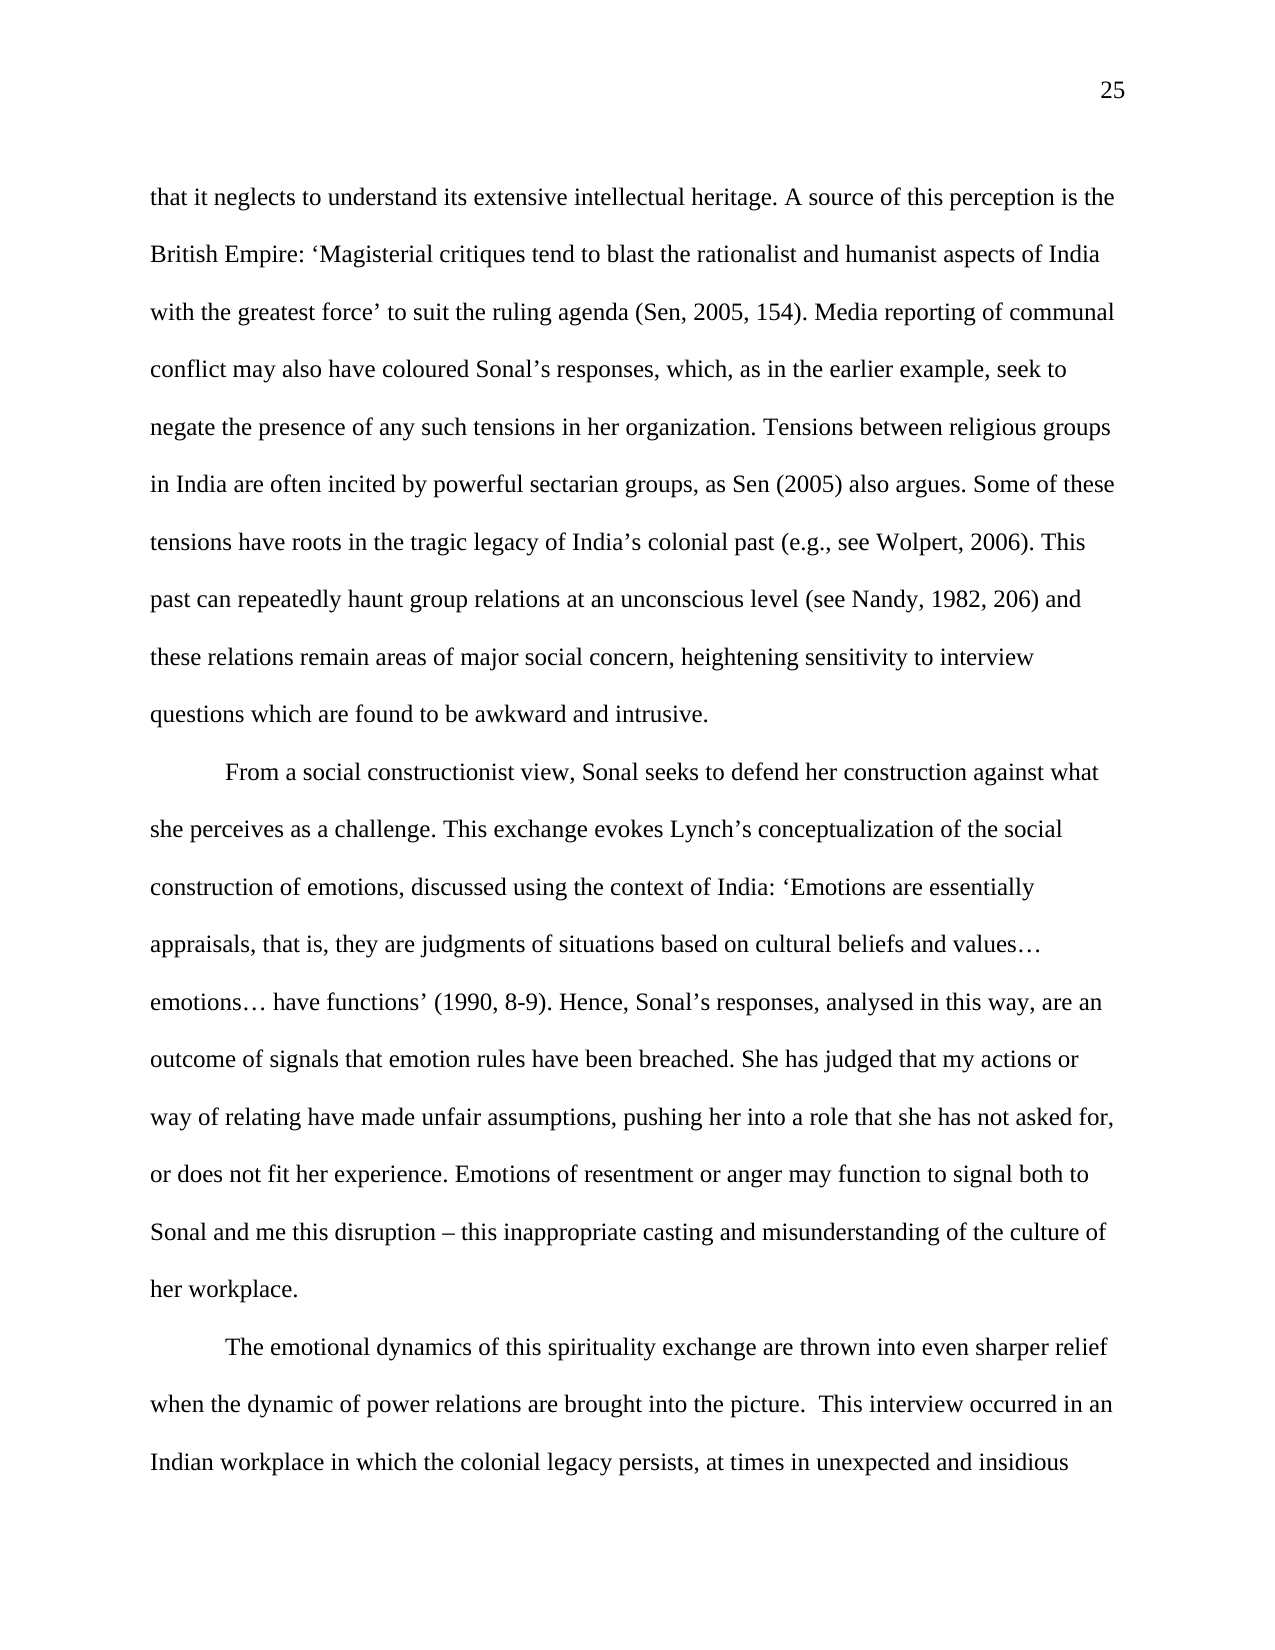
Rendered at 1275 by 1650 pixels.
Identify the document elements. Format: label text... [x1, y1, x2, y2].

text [150, 1332, 1125, 1475]
text From a social constructionist view, Sonal seeks to defend her construction against what she perceives as a challenge. This exchange evokes Lynch’s conceptualization of the social construction of emotions, discussed using the context of India: ‘Emotions are essentially appraisals, that is, they are judgments of situations based on cultural beliefs and values… emotions… have functions’ (1990, 8-9). Hence, Sonal’s responses, analysed in this way, are an outcome of signals that emotion rules have been breached. She has judged that my actions or way of relating have made unfair assumptions, pushing her into a role that she has not asked for, or does not fit her experience. Emotions of resentment or anger may function to signal both to Sonal and me this disruption – this inappropriate casting and misunderstanding of the culture of her workplace. [150, 757, 1125, 1303]
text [150, 182, 1125, 728]
